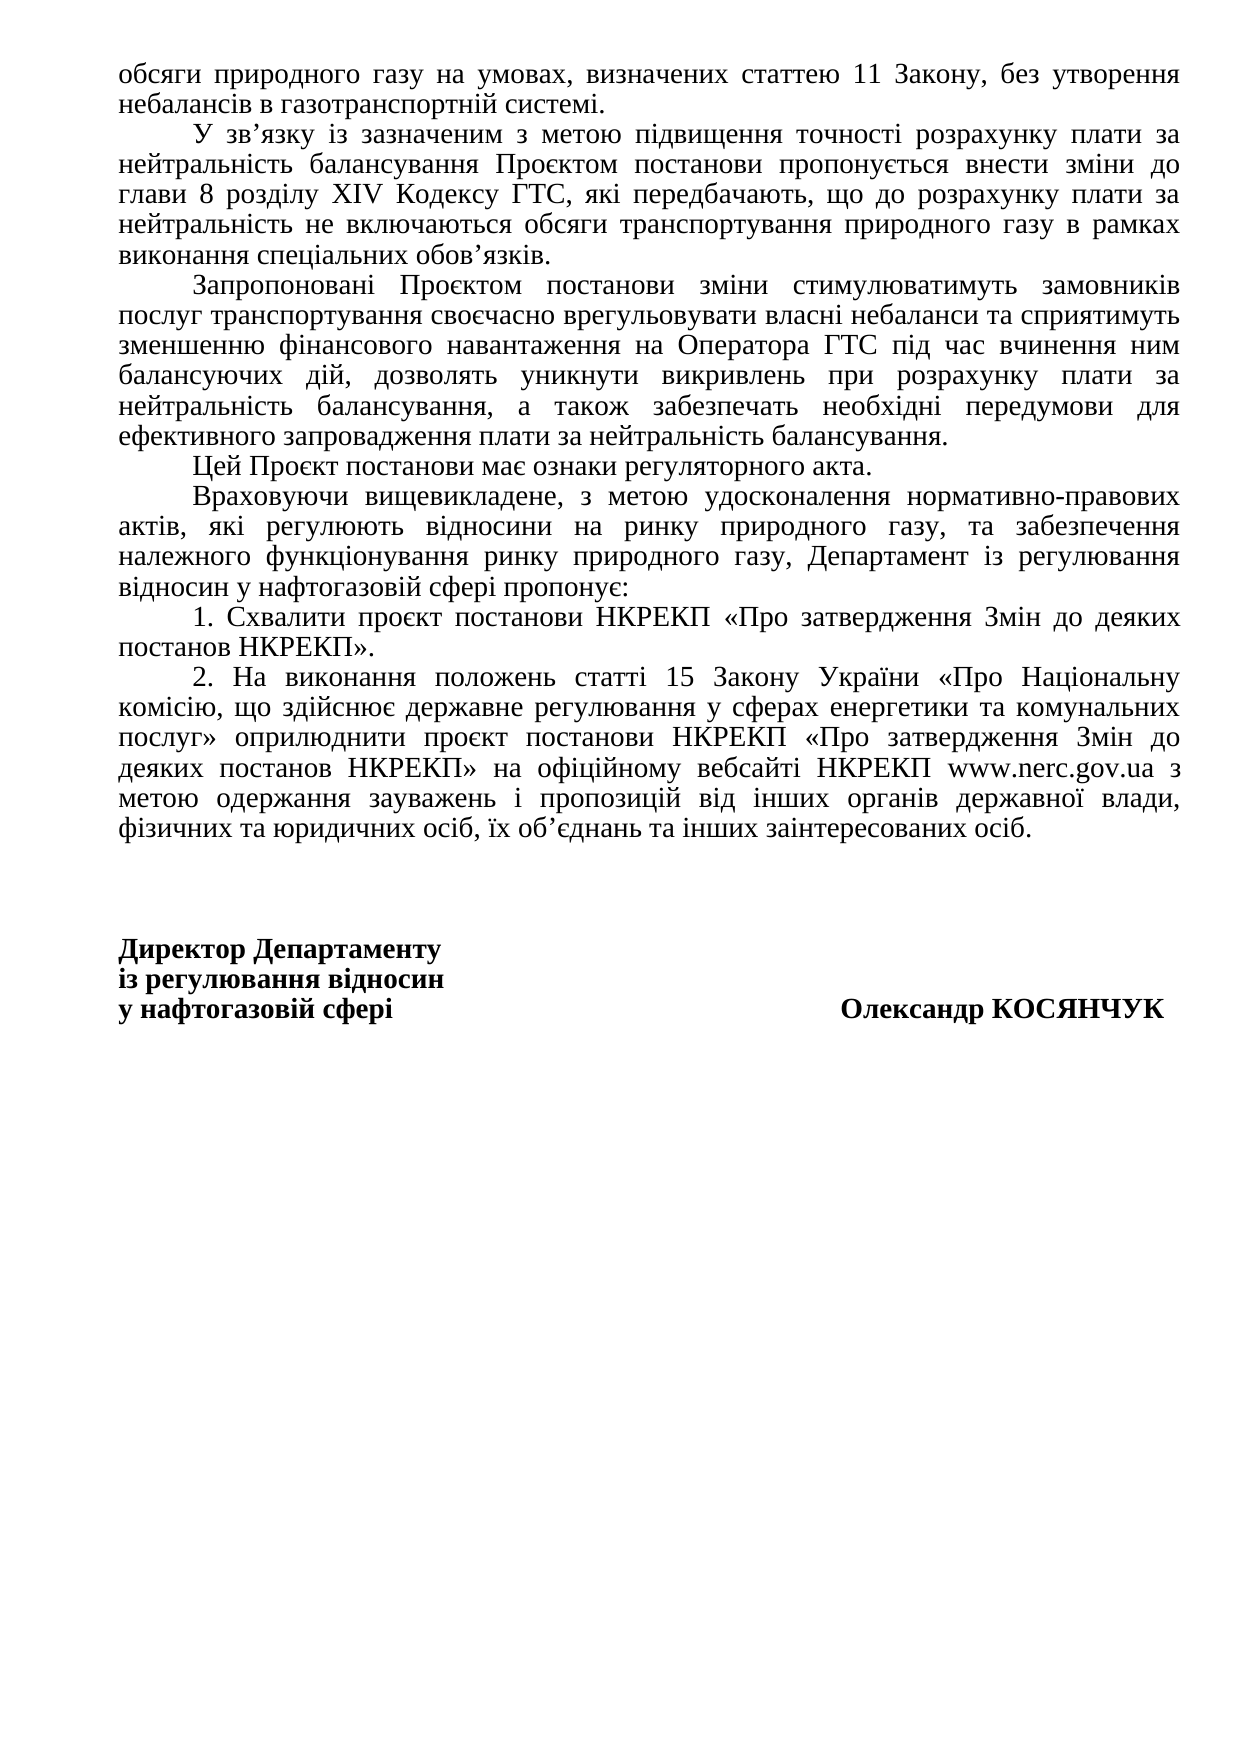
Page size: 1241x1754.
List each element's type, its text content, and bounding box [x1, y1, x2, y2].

text У зв’язку із зазначеним з метою підвищення точності розрахунку плати за нейтральність балансування Проєктом постанови пропонується внести зміни до глави 8 розділу XIV Кодексу ГТС, які передбачають, що до розрахунку плати за нейтральність не включаються обсяги транспортування природного газу в рамках виконання спеціальних обов’язків. [118, 119, 1181, 270]
text Цей Проєкт постанови має ознаки регуляторного акта. [118, 451, 1181, 482]
text Запропоновані Проєктом постанови зміни стимулюватимуть замовників послуг транспортування своєчасно врегульовувати власні небаланси та сприятимуть зменшенню фінансового навантаження на Оператора ГТС під час вчинення ним балансуючих дій, дозволять уникнути викривлень при розрахунку плати за нейтральність балансування, а також забезпечать необхідні передумови для ефективного запровадження плати за нейтральність балансування. [118, 270, 1181, 451]
text Директор Департаменту [118, 934, 1181, 964]
text 2. На виконання положень статті 15 Закону України «Про Національну комісію, що здійснює державне регулювання у сферах енергетики та комунальних послуг» оприлюднити проєкт постанови НКРЕКП «Про затвердження Змін до деяких постанов НКРЕКП» на офіційному вебсайті НКРЕКП www.nerc.gov.ua з метою одержання зауважень і пропозицій від інших органів державної влади, фізичних та юридичних осіб, їх об’єднань та інших заінтересованих осіб. [118, 663, 1181, 844]
text із регулювання відносин [118, 964, 1181, 994]
text у нафтогазовій сфері Олександр КОСЯНЧУК [118, 994, 1181, 1024]
text Враховуючи вищевикладене, з метою удосконалення нормативно-правових актів, які регулюють відносини на ринку природного газу, та забезпечення належного функціонування ринку природного газу, Департамент із регулювання відносин у нафтогазовій сфері пропонує: [118, 482, 1181, 602]
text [118, 59, 1181, 119]
text 1. Схвалити проєкт постанови НКРЕКП «Про затвердження Змін до деяких постанов НКРЕКП». [118, 602, 1181, 663]
